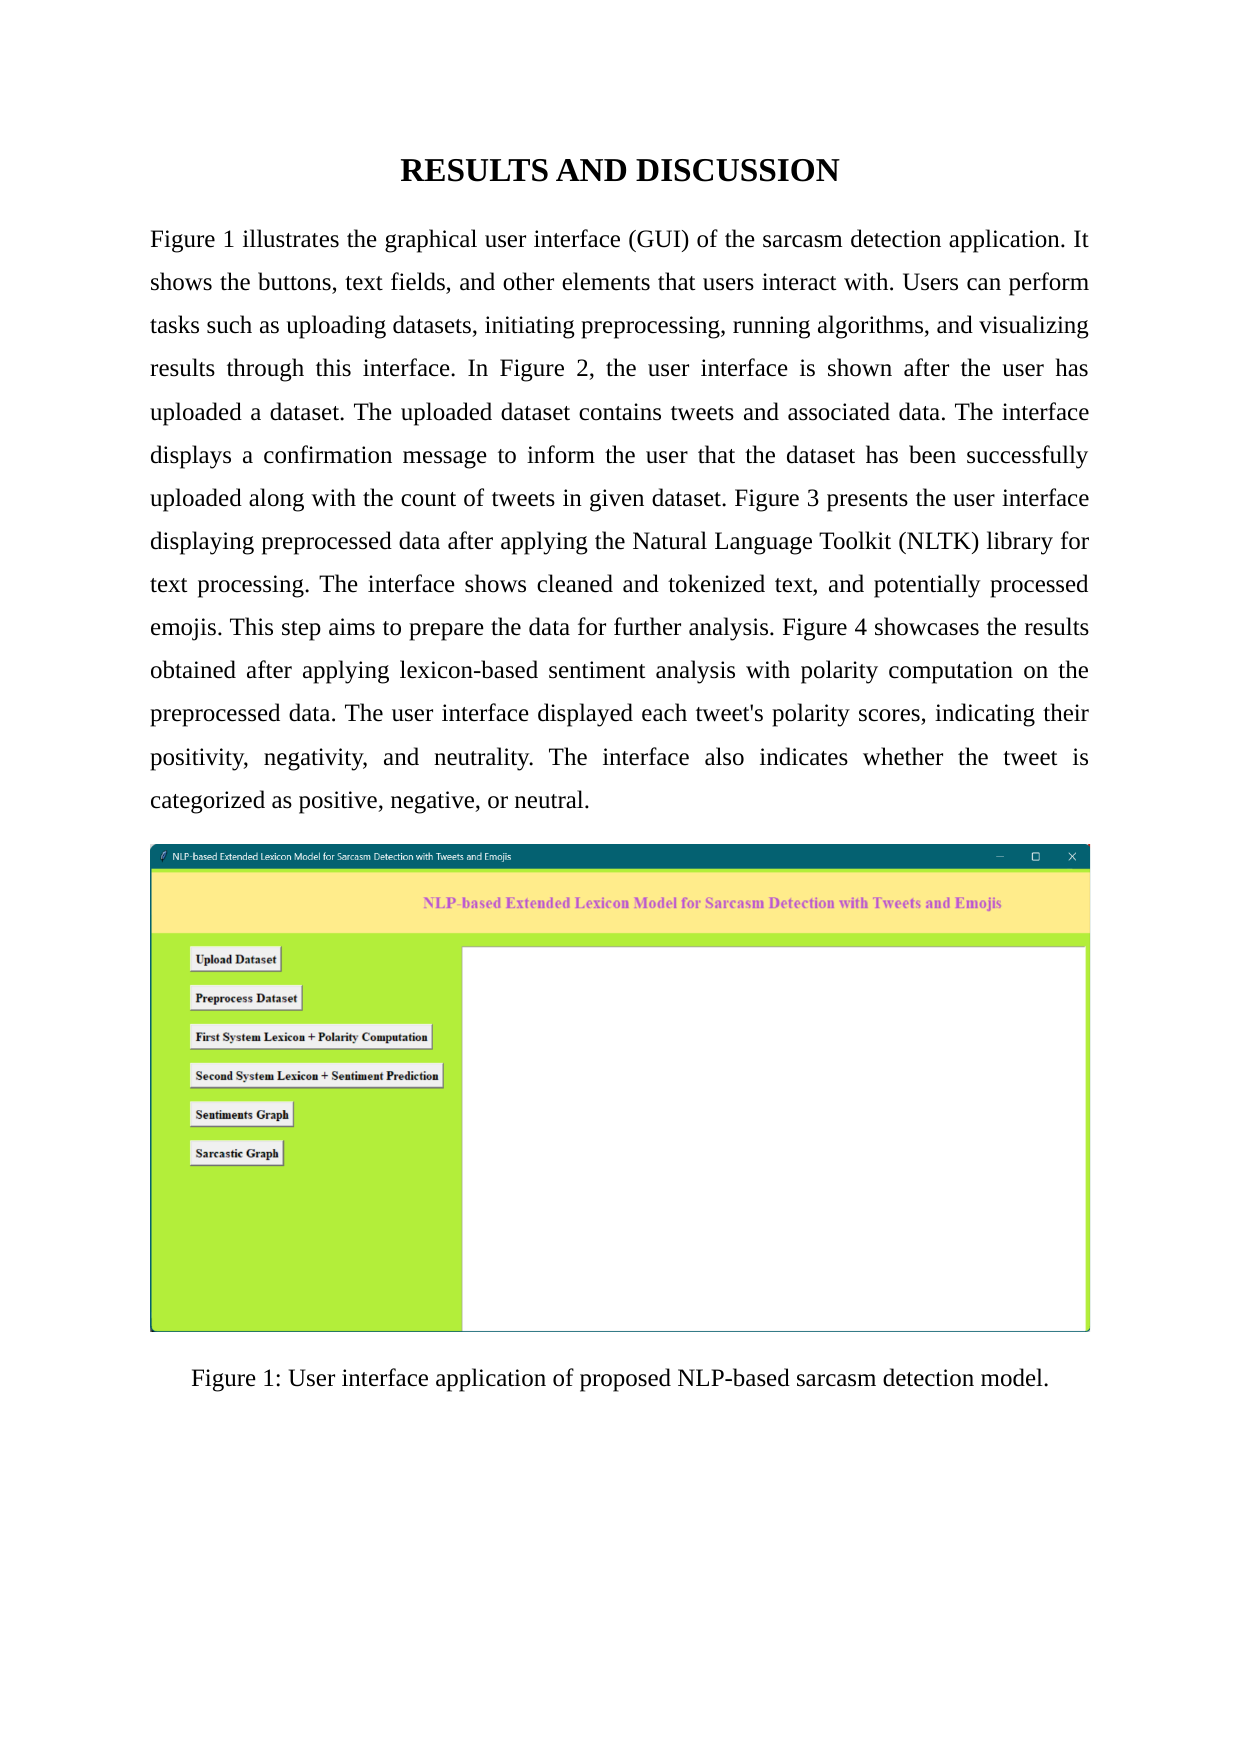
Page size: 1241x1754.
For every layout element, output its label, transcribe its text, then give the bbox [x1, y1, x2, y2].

text RESULTS AND DISCUSSION [150, 150, 1090, 188]
text Figure 1 illustrates the graphical user interface (GUI) of the sarcasm detection application. It shows the buttons, text fields, and other elements that users interact with. Users can perform tasks such as uploading datasets, initiating preprocessing, running algorithms, and visualizing results through this interface. In Figure 2, the user interface is shown after the user has uploaded a dataset. The uploaded dataset contains tweets and associated data. The interface displays a confirmation message to inform the user that the dataset has been successfully uploaded along with the count of tweets in given dataset. Figure 3 presents the user interface displaying preprocessed data after applying the Natural Language Toolkit (NLTK) library for text processing. The interface shows cleaned and tokenized text, and potentially processed emojis. This step aims to prepare the data for further analysis. Figure 4 showcases the results obtained after applying lexicon-based sentiment analysis with polarity computation on the preprocessed data. The user interface displayed each tweet's polarity scores, indicating their positivity, negativity, and neutrality. The interface also indicates whether the tweet is categorized as positive, negative, or neutral. [150, 224, 1090, 813]
text Figure 1: User interface application of proposed NLP-based sarcasm detection model. [150, 1363, 1090, 1391]
picture [150, 844, 1091, 1332]
